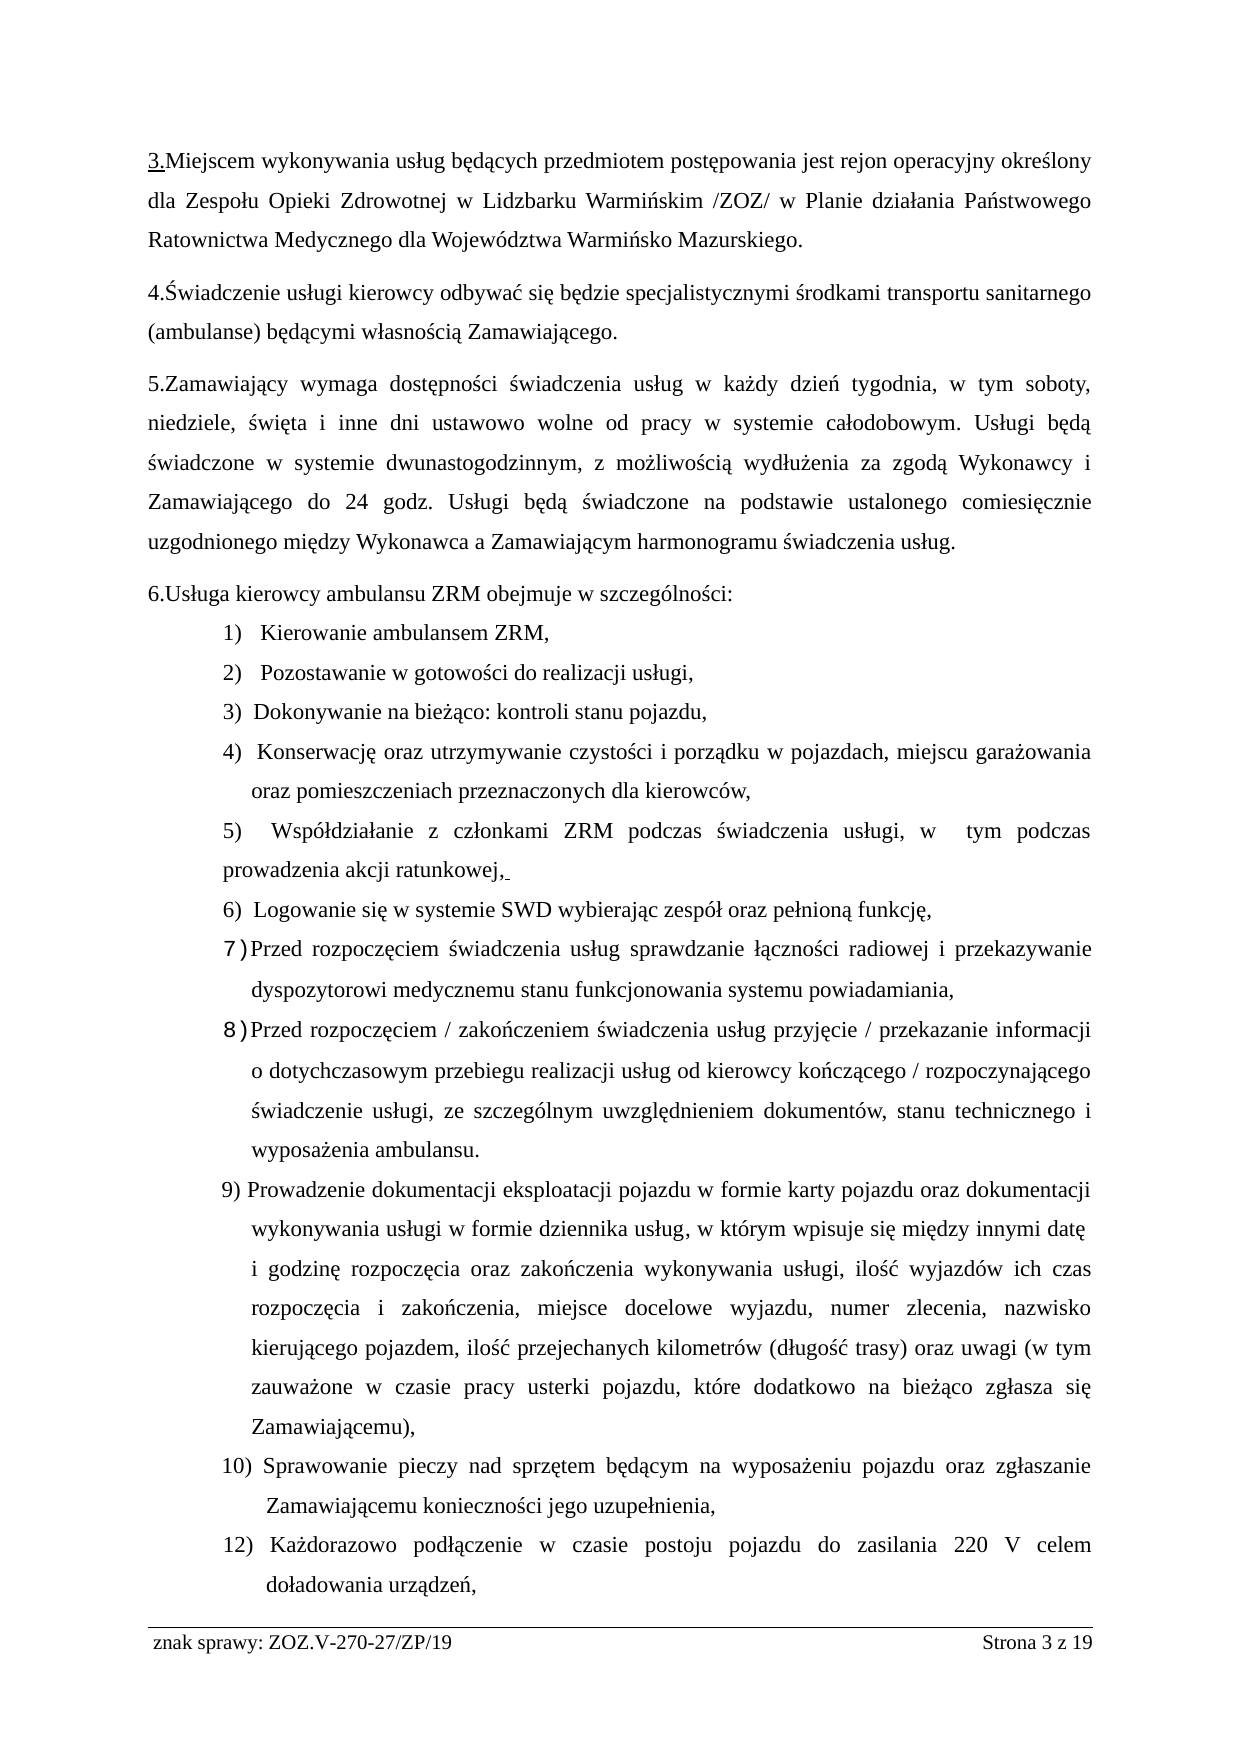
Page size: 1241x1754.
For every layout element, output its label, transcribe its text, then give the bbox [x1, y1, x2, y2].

text 10) Sprawowanie pieczy nad sprzętem będącym na wyposażeniu pojazdu oraz zgłaszanie Zamawiającemu konieczności jego uzupełnienia, [221, 1452, 1093, 1518]
text 6) Logowanie się w systemie SWD wybierając zespół oraz pełnioną funkcję, [221, 896, 1093, 922]
list Kierowanie ambulansem ZRM, [223, 619, 1093, 646]
text 12) Każdorazowo podłączenie w czasie postoju pojazdu do zasilania 220 V celem doładowania urządzeń, [223, 1531, 1093, 1597]
text 3.Miejscem wykonywania usług będących przedmiotem postępowania jest rejon operacyjny określony dla Zespołu Opieki Zdrowotnej w Lidzbarku Warmińskim /ZOZ/ w Planie działania Państwowego Ratownictwa Medycznego dla Województwa Warmińsko Mazurskiego. [148, 148, 1093, 253]
text 3) Dokonywanie na bieżąco: kontroli stanu pojazdu, [223, 698, 1093, 725]
list Pozostawanie w gotowości do realizacji usługi, [223, 659, 1093, 685]
text 4.Świadczenie usługi kierowcy odbywać się będzie specjalistycznymi środkami transportu sanitarnego (ambulanse) będącymi własnością Zamawiającego. [148, 278, 1093, 344]
text 5.Zamawiający wymaga dostępności świadczenia usług w każdy dzień tygodnia, w tym soboty, niedziele, święta i inne dni ustawowo wolne od pracy w systemie całodobowym. Usługi będą świadczone w systemie dwunastogodzinnym, z możliwością wydłużenia za zgodą Wykonawcy i Zamawiającego do 24 godz. Usługi będą świadczone na podstawie ustalonego comiesięcznie uzgodnionego między Wykonawca a Zamawiającym harmonogramu świadczenia usług. [148, 370, 1093, 554]
text 9) Prowadzenie dokumentacji eksploatacji pojazdu w formie karty pojazdu oraz dokumentacji wykonywania usługi w formie dziennika usług, w którym wpisuje się między innymi datę i godzinę rozpoczęcia oraz zakończenia wykonywania usługi, ilość wyjazdów ich czas rozpoczęcia i zakończenia, miejsce docelowe wyjazdu, numer zlecenia, nazwisko kierującego pojazdem, ilość przejechanych kilometrów (długość trasy) oraz uwagi (w tym zauważone w czasie pracy usterki pojazdu, które dodatkowo na bieżąco zgłasza się Zamawiającemu), [221, 1176, 1093, 1439]
text 5) Współdziałanie z członkami ZRM podczas świadczenia usługi, w tym podczas prowadzenia akcji ratunkowej, [223, 817, 1093, 883]
text 7)Przed rozpoczęciem świadczenia usług sprawdzanie łączności radiowej i przekazywanie dyspozytorowi medycznemu stanu funkcjonowania systemu powiadamiania, [223, 935, 1093, 1003]
text 4) Konserwację oraz utrzymywanie czystości i porządku w pojazdach, miejscu garażowania oraz pomieszczeniach przeznaczonych dla kierowców, [223, 738, 1093, 804]
text 6.Usługa kierowcy ambulansu ZRM obejmuje w szczególności: [148, 580, 1093, 606]
text 8)Przed rozpoczęciem / zakończeniem świadczenia usług przyjęcie / przekazanie informacji o dotychczasowym przebiegu realizacji usług od kierowcy kończącego / rozpoczynającego świadczenie usługi, ze szczególnym uwzględnieniem dokumentów, stanu technicznego i wyposażenia ambulansu. [223, 1016, 1093, 1163]
